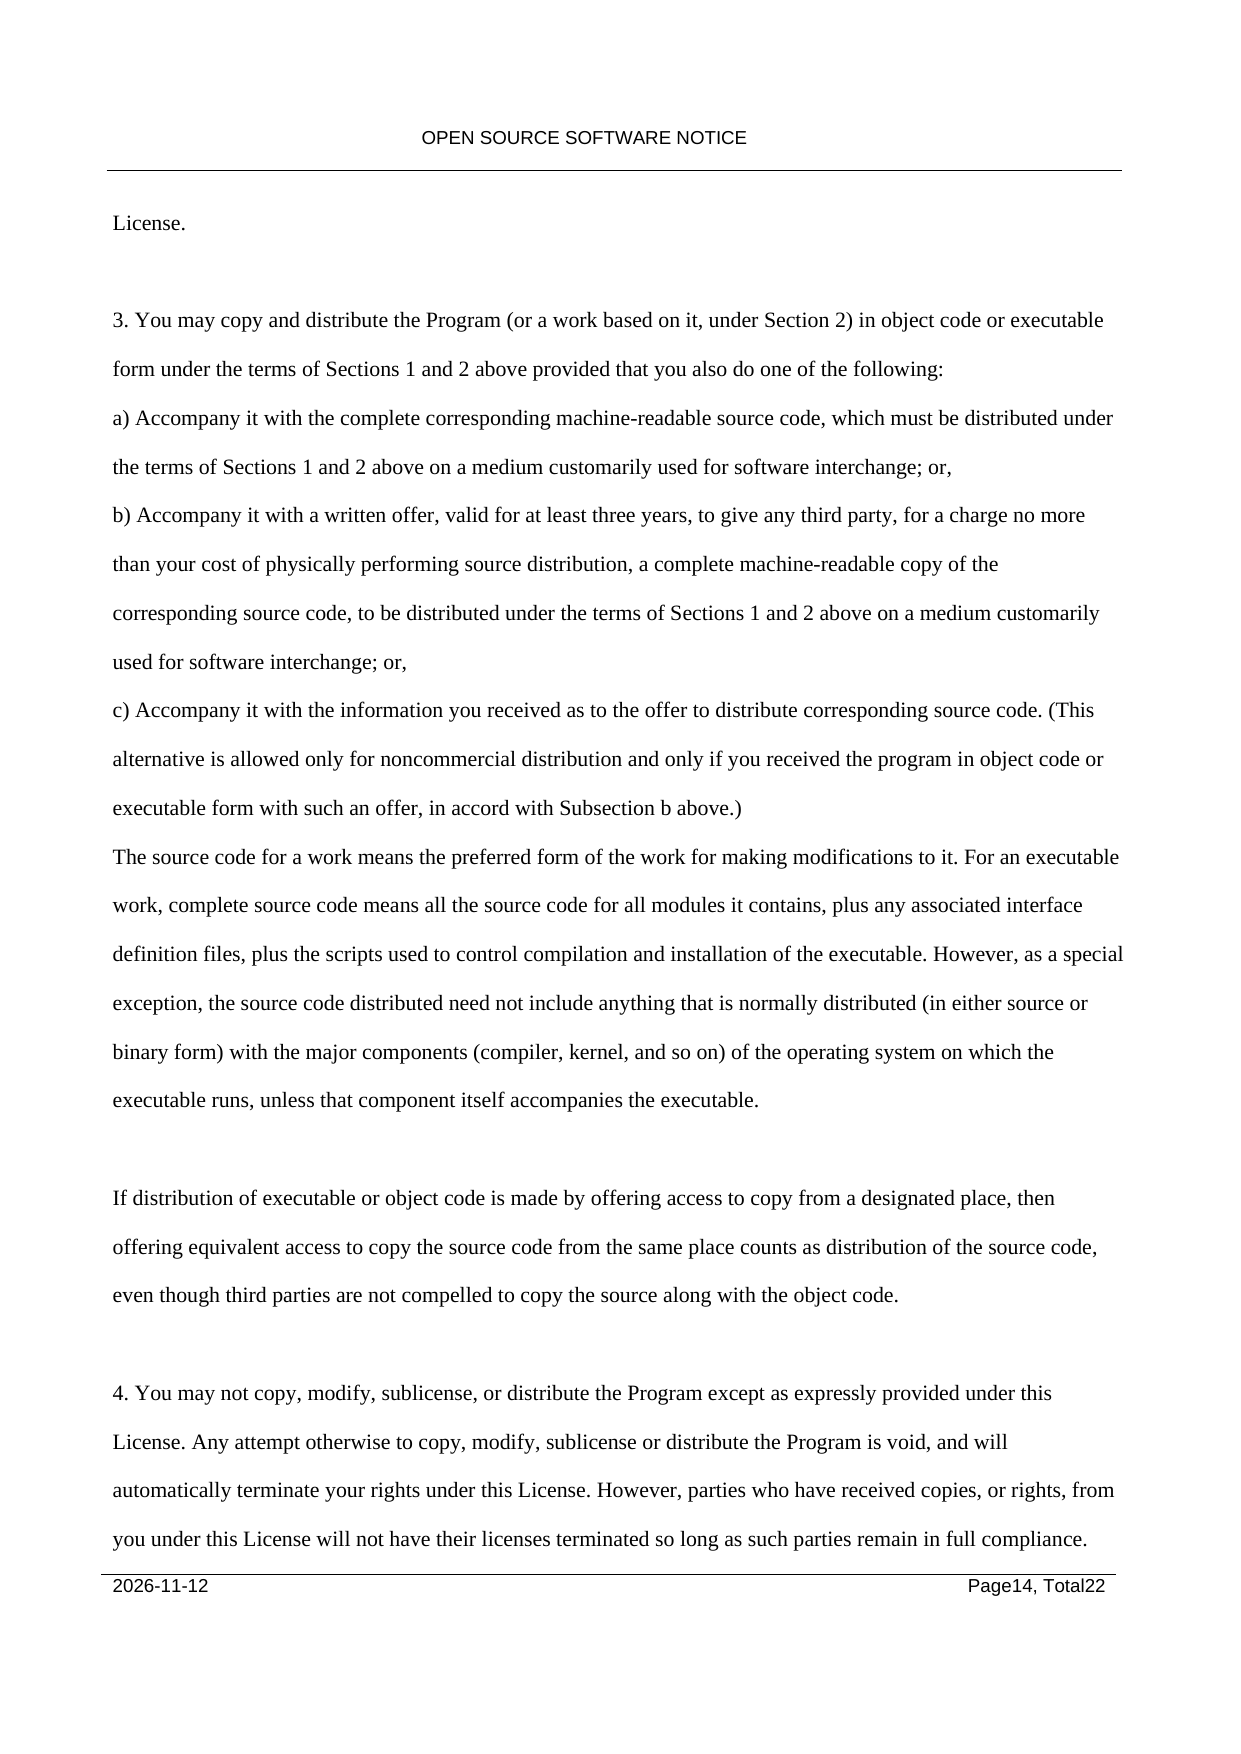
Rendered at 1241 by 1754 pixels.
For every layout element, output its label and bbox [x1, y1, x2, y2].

text [112, 206, 1128, 1555]
